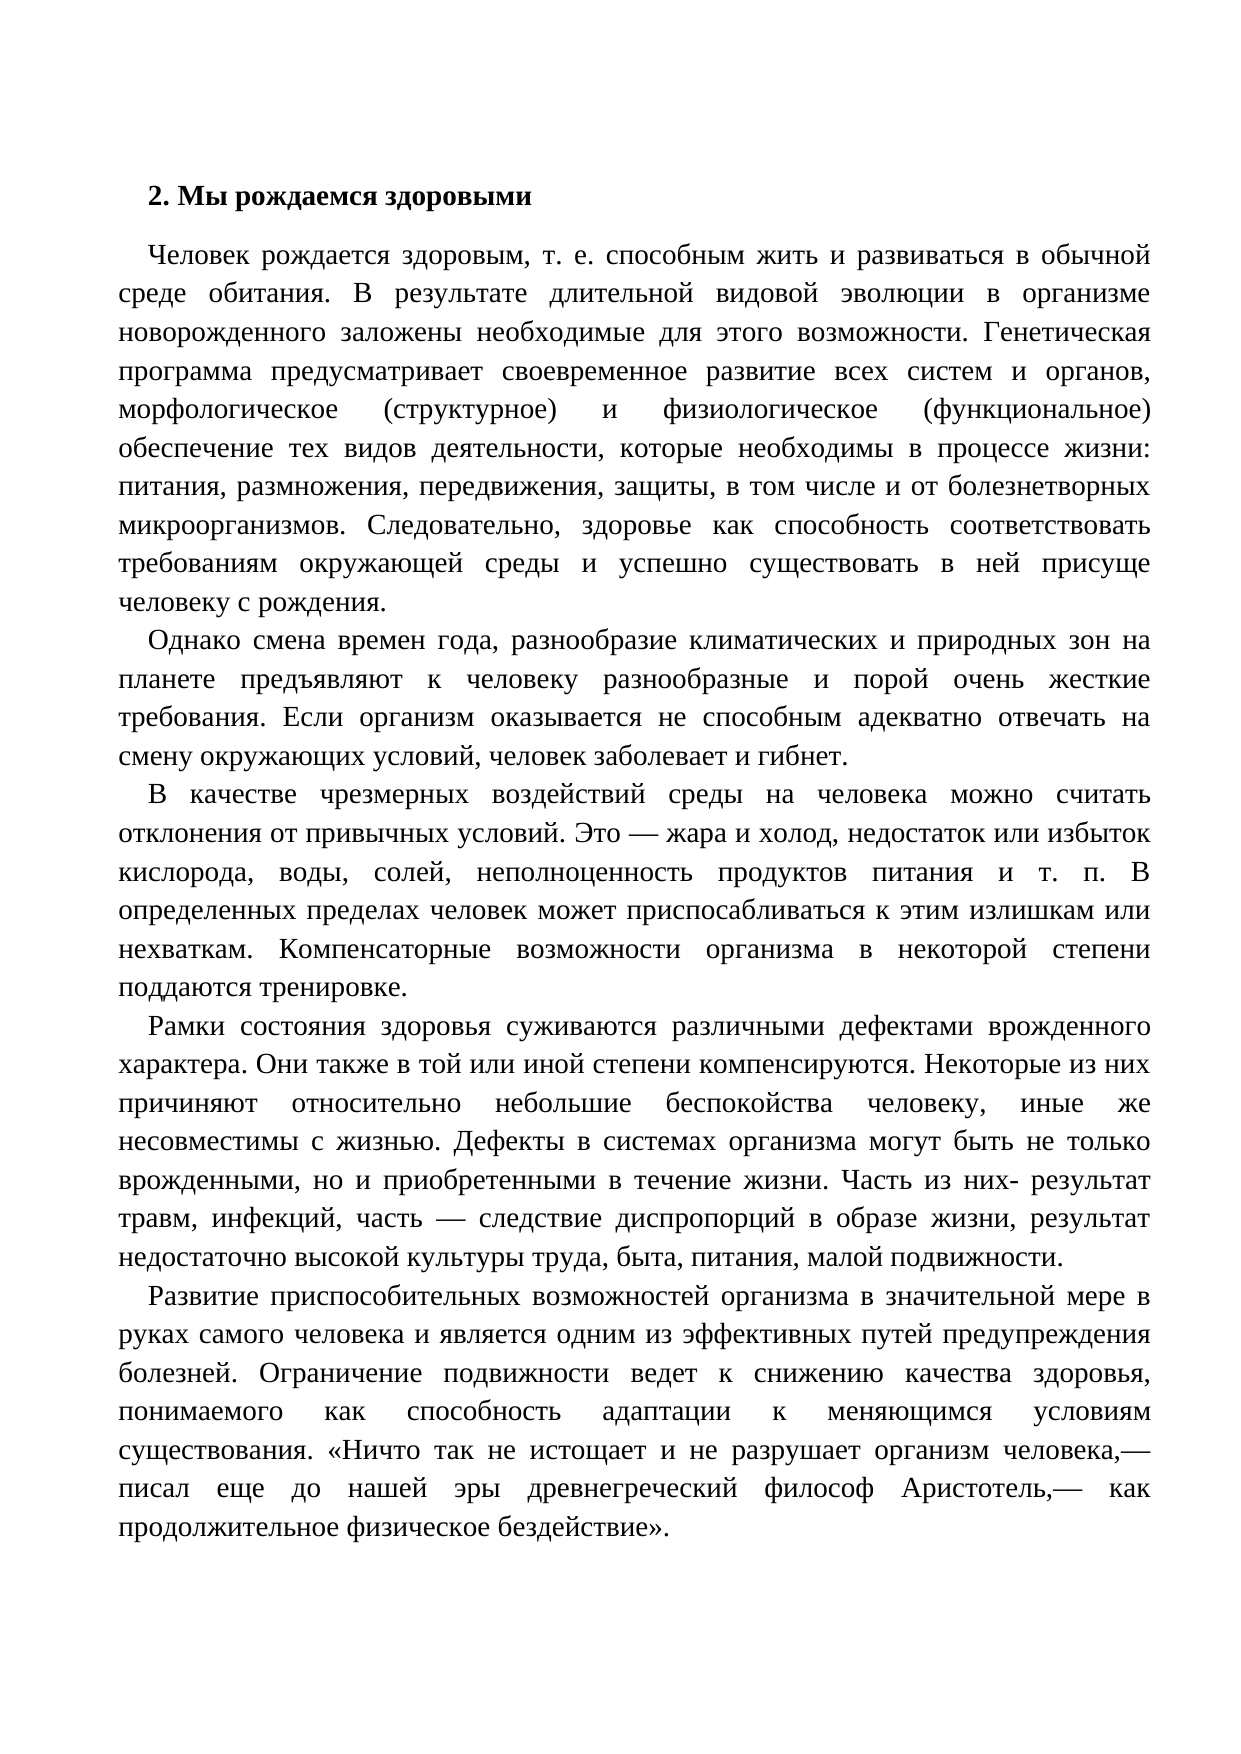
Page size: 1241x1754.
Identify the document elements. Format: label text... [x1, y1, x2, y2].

text Рамки состояния здоровья суживаются различными дефектами врожденного характера. Они также в той или иной степени компенсируются. Некоторые из них причиняют относительно небольшие беспокойства человеку, иные же несовместимы с жизнью. Дефекты в системах организма могут быть не только врожденными, но и приобретенными в течение жизни. Часть из них- результат травм, инфекций, часть — следствие диспропорций в образе жизни, результат недостаточно высокой культуры труда, быта, питания, малой подвижности. [118, 1008, 1152, 1273]
list Мы рождаемся здоровыми [118, 178, 1152, 211]
text В качестве чрезмерных воздействий среды на человека можно считать отклонения от привычных условий. Это — жара и холод, недостаток или избыток кислорода, воды, солей, неполноценность продуктов питания и т. п. В определенных пределах человек может приспосабливаться к этим излишкам или нехваткам. Компенсаторные возможности организма в некоторой степени поддаются тренировке. [118, 777, 1152, 1003]
text Однако смена времен года, разнообразие климатических и природных зон на планете предъявляют к человеку разнообразные и порой очень жесткие требования. Если организм оказывается не способным адекватно отвечать на смену окружающих условий, человек заболевает и гибнет. [118, 622, 1152, 772]
text Человек рождается здоровым, т. е. способным жить и развиваться в обычной среде обитания. В результате длительной видовой эволюции в организме новорожденного заложены необходимые для этого возможности. Генетическая программа предусматривает своевременное развитие всех систем и органов, морфологическое (структурное) и физиологическое (функциональное) обеспечение тех видов деятельности, которые необходимы в процессе жизни: питания, размножения, передвижения, защиты, в том числе и от болезнетворных микроорганизмов. Следовательно, здоровье как способность соответствовать требованиям окружающей среды и успешно существовать в ней присуще человеку с рождения. [118, 237, 1152, 617]
text Развитие приспособительных возможностей организма в значительной мере в руках самого человека и является одним из эффективных путей предупреждения болезней. Ограничение подвижности ведет к снижению качества здоровья, понимаемого как способность адаптации к меняющимся условиям существования. «Ничто так не истощает и не разрушает организм человека,— писал еще до нашей эры древнегреческий философ Аристотель,— как продолжительное физическое бездействие». [118, 1278, 1152, 1542]
